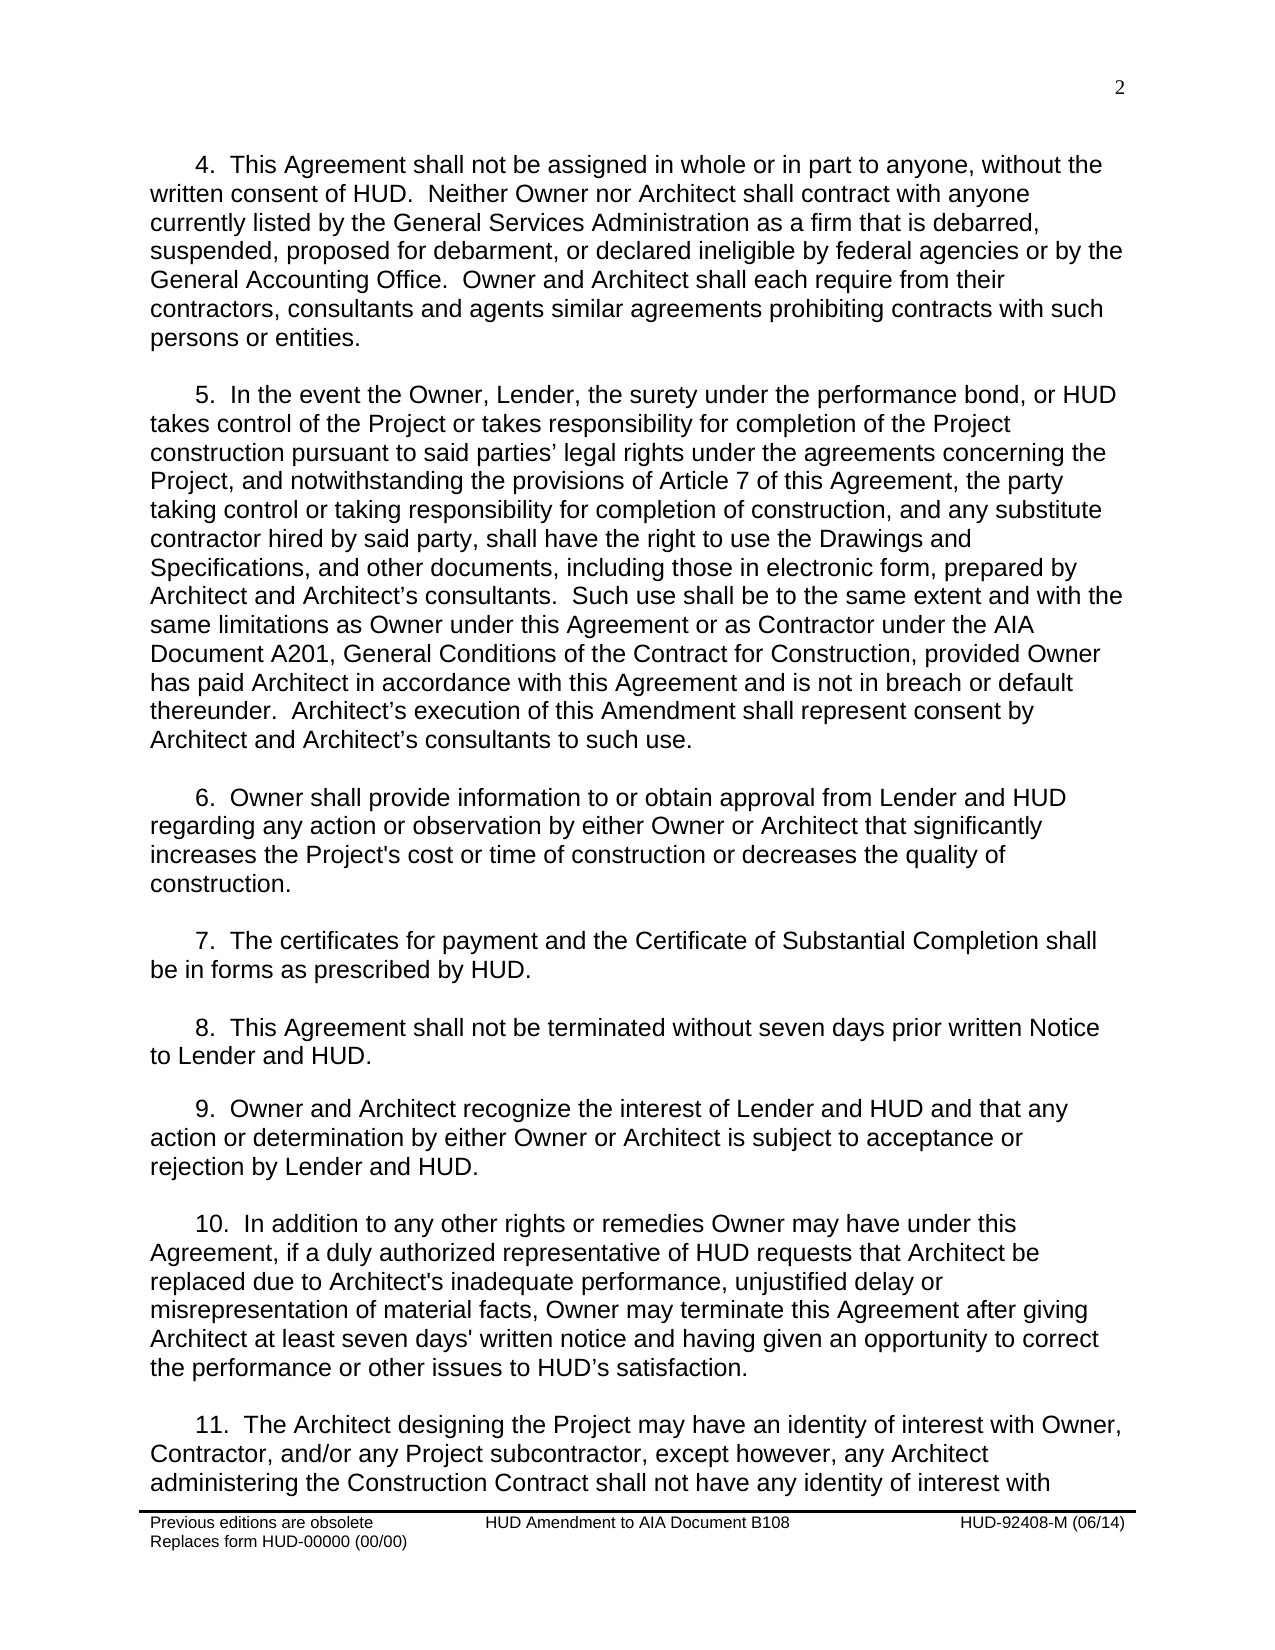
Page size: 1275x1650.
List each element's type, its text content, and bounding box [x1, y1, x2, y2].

text 7. The certificates for payment and the Certificate of Substantial Completion shall be in forms as prescribed by HUD. [150, 926, 1125, 984]
text 6. Owner shall provide information to or obtain approval from Lender and HUD regarding any action or observation by either Owner or Architect that significantly increases the Project's cost or time of construction or decreases the quality of construction. [150, 782, 1125, 897]
text 5. In the event the Owner, Lender, the surety under the performance bond, or HUD takes control of the Project or takes responsibility for completion of the Project construction pursuant to said parties’ legal rights under the agreements concerning the Project, and notwithstanding the provisions of Article 7 of this Agreement, the party taking control or taking responsibility for completion of construction, and any substitute contractor hired by said party, shall have the right to use the Drawings and Specifications, and other documents, including those in electronic form, prepared by Architect and Architect’s consultants. Such use shall be to the same extent and with the same limitations as Owner under this Agreement or as Contractor under the AIA Document A201, General Conditions of the Contract for Construction, provided Owner has paid Architect in accordance with this Agreement and is not in breach or default thereunder. Architect’s execution of this Amendment shall represent consent by Architect and Architect’s consultants to such use. [150, 380, 1125, 754]
text 10. In addition to any other rights or remedies Owner may have under this Agreement, if a duly authorized representative of HUD requests that Architect be replaced due to Architect's inadequate performance, unjustified delay or misrepresentation of material facts, Owner may terminate this Agreement after giving Architect at least seven days' written notice and having given an opportunity to correct the performance or other issues to HUD’s satisfaction. [150, 1209, 1125, 1382]
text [150, 1410, 1125, 1497]
text 9. Owner and Architect recognize the interest of Lender and HUD and that any action or determination by either Owner or Architect is subject to acceptance or rejection by Lender and HUD. [150, 1094, 1125, 1180]
text 4. This Agreement shall not be assigned in whole or in part to anyone, without the written consent of HUD. Neither Owner nor Architect shall contract with anyone currently listed by the General Services Administration as a firm that is debarred, suspended, proposed for debarment, or declared ineligible by federal agencies or by the General Accounting Office. Owner and Architect shall each require from their contractors, consultants and agents similar agreements prohibiting contracts with such persons or entities. [150, 150, 1125, 351]
text 8. This Agreement shall not be terminated without seven days prior written Notice to Lender and HUD. [150, 1012, 1125, 1070]
